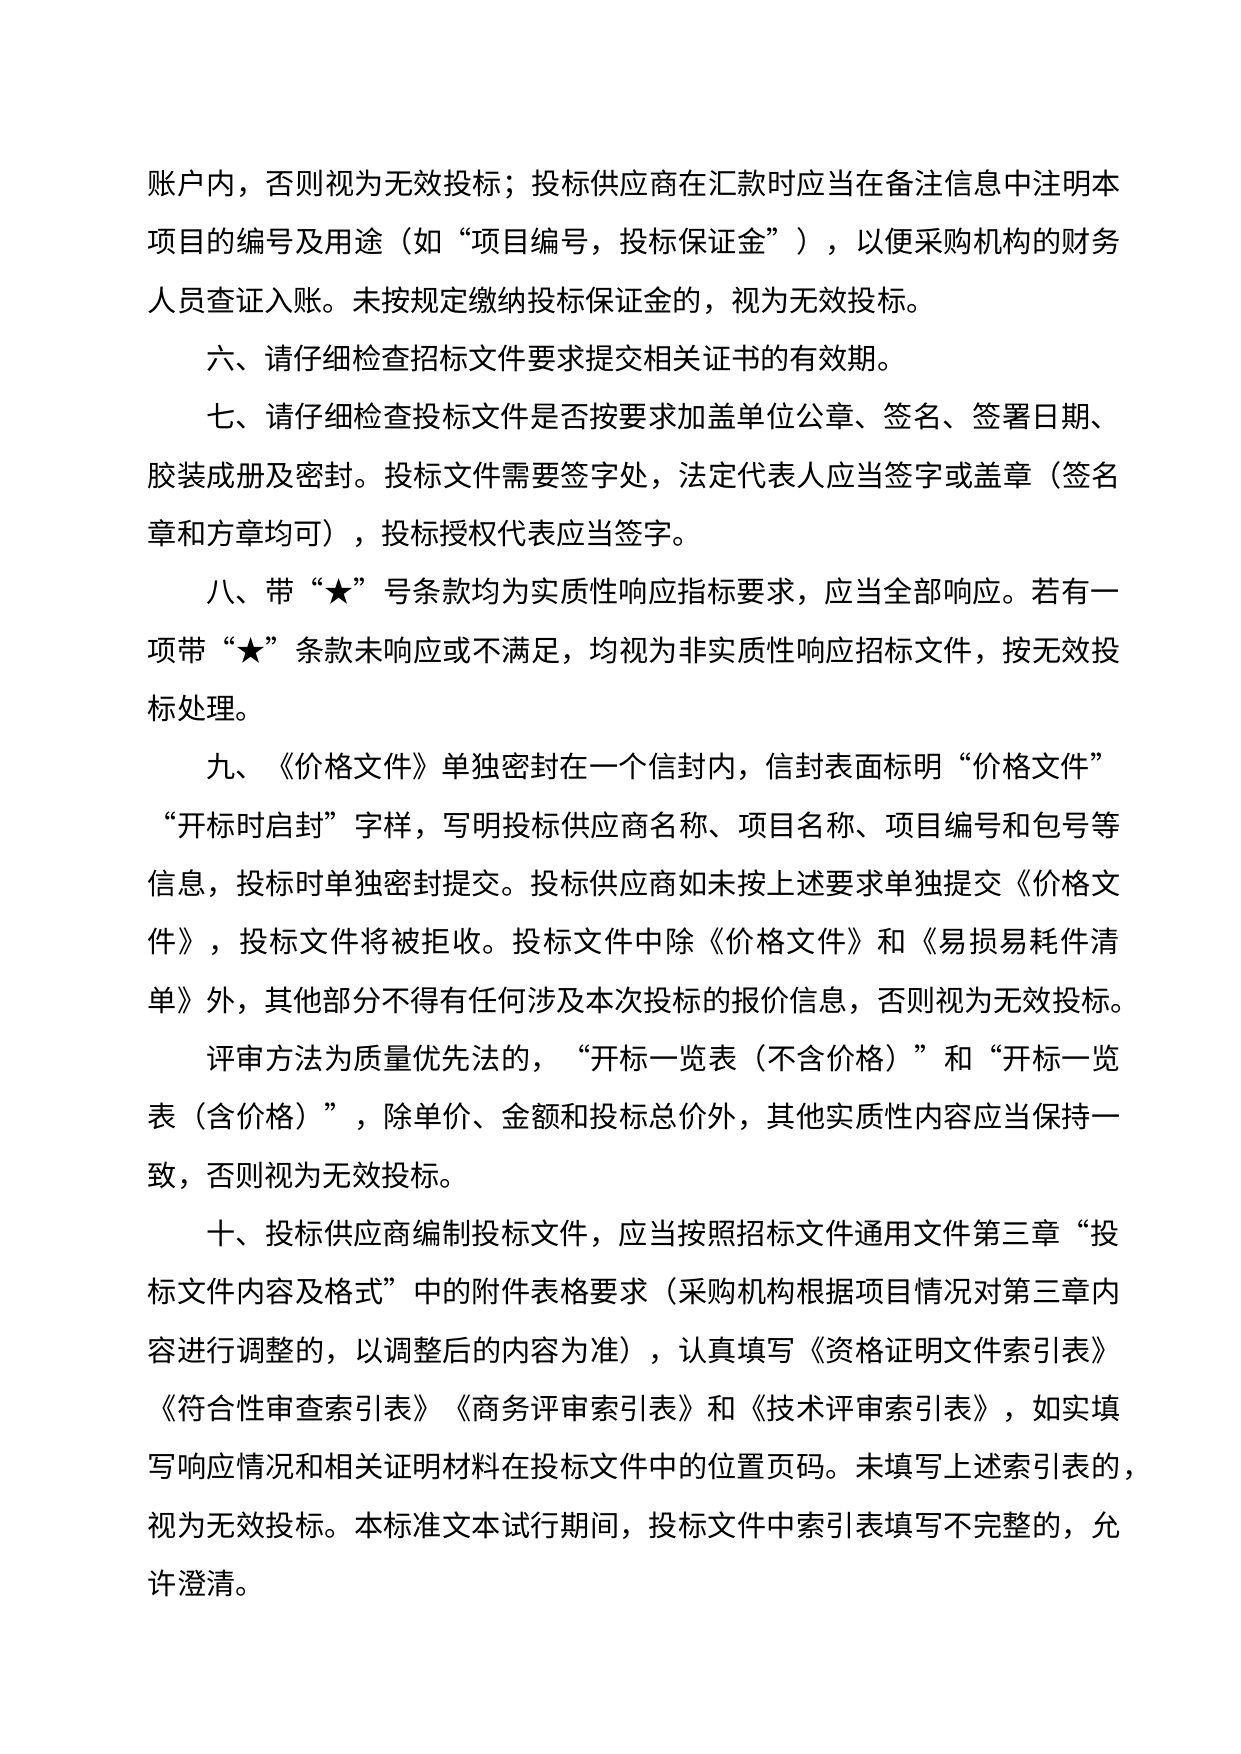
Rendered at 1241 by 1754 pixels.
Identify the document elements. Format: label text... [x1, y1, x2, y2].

text 八、带“★”号条款均为实质性响应指标要求，应当全部响应。若有一项带“★”条款未响应或不满足，均视为非实质性响应招标文件，按无效投标处理。 [148, 556, 1122, 731]
text 九、《价格文件》单独密封在一个信封内，信封表面标明“价格文件”“开标时启封”字样，写明投标供应商名称、项目名称、项目编号和包号等信息，投标时单独密封提交。投标供应商如未按上述要求单独提交《价格文件》，投标文件将被拒收。投标文件中除《价格文件》和《易损易耗件清单》外，其他部分不得有任何涉及本次投标的报价信息，否则视为无效投标。 [148, 731, 1122, 1023]
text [148, 148, 1122, 323]
text 十、投标供应商编制投标文件，应当按照招标文件通用文件第三章“投标文件内容及格式”中的附件表格要求（采购机构根据项目情况对第三章内容进行调整的，以调整后的内容为准），认真填写《资格证明文件索引表》《符合性审查索引表》《商务评审索引表》和《技术评审索引表》，如实填写响应情况和相关证明材料在投标文件中的位置页码。未填写上述索引表的，视为无效投标。本标准文本试行期间，投标文件中索引表填写不完整的，允许澄清。 [148, 1198, 1122, 1606]
text 六、请仔细检查招标文件要求提交相关证书的有效期。 [148, 323, 1122, 381]
text 评审方法为质量优先法的，“开标一览表（不含价格）”和“开标一览表（含价格）”，除单价、金额和投标总价外，其他实质性内容应当保持一致，否则视为无效投标。 [148, 1023, 1122, 1198]
text 七、请仔细检查投标文件是否按要求加盖单位公章、签名、签署日期、胶装成册及密封。投标文件需要签字处，法定代表人应当签字或盖章（签名章和方章均可），投标授权代表应当签字。 [148, 381, 1122, 556]
